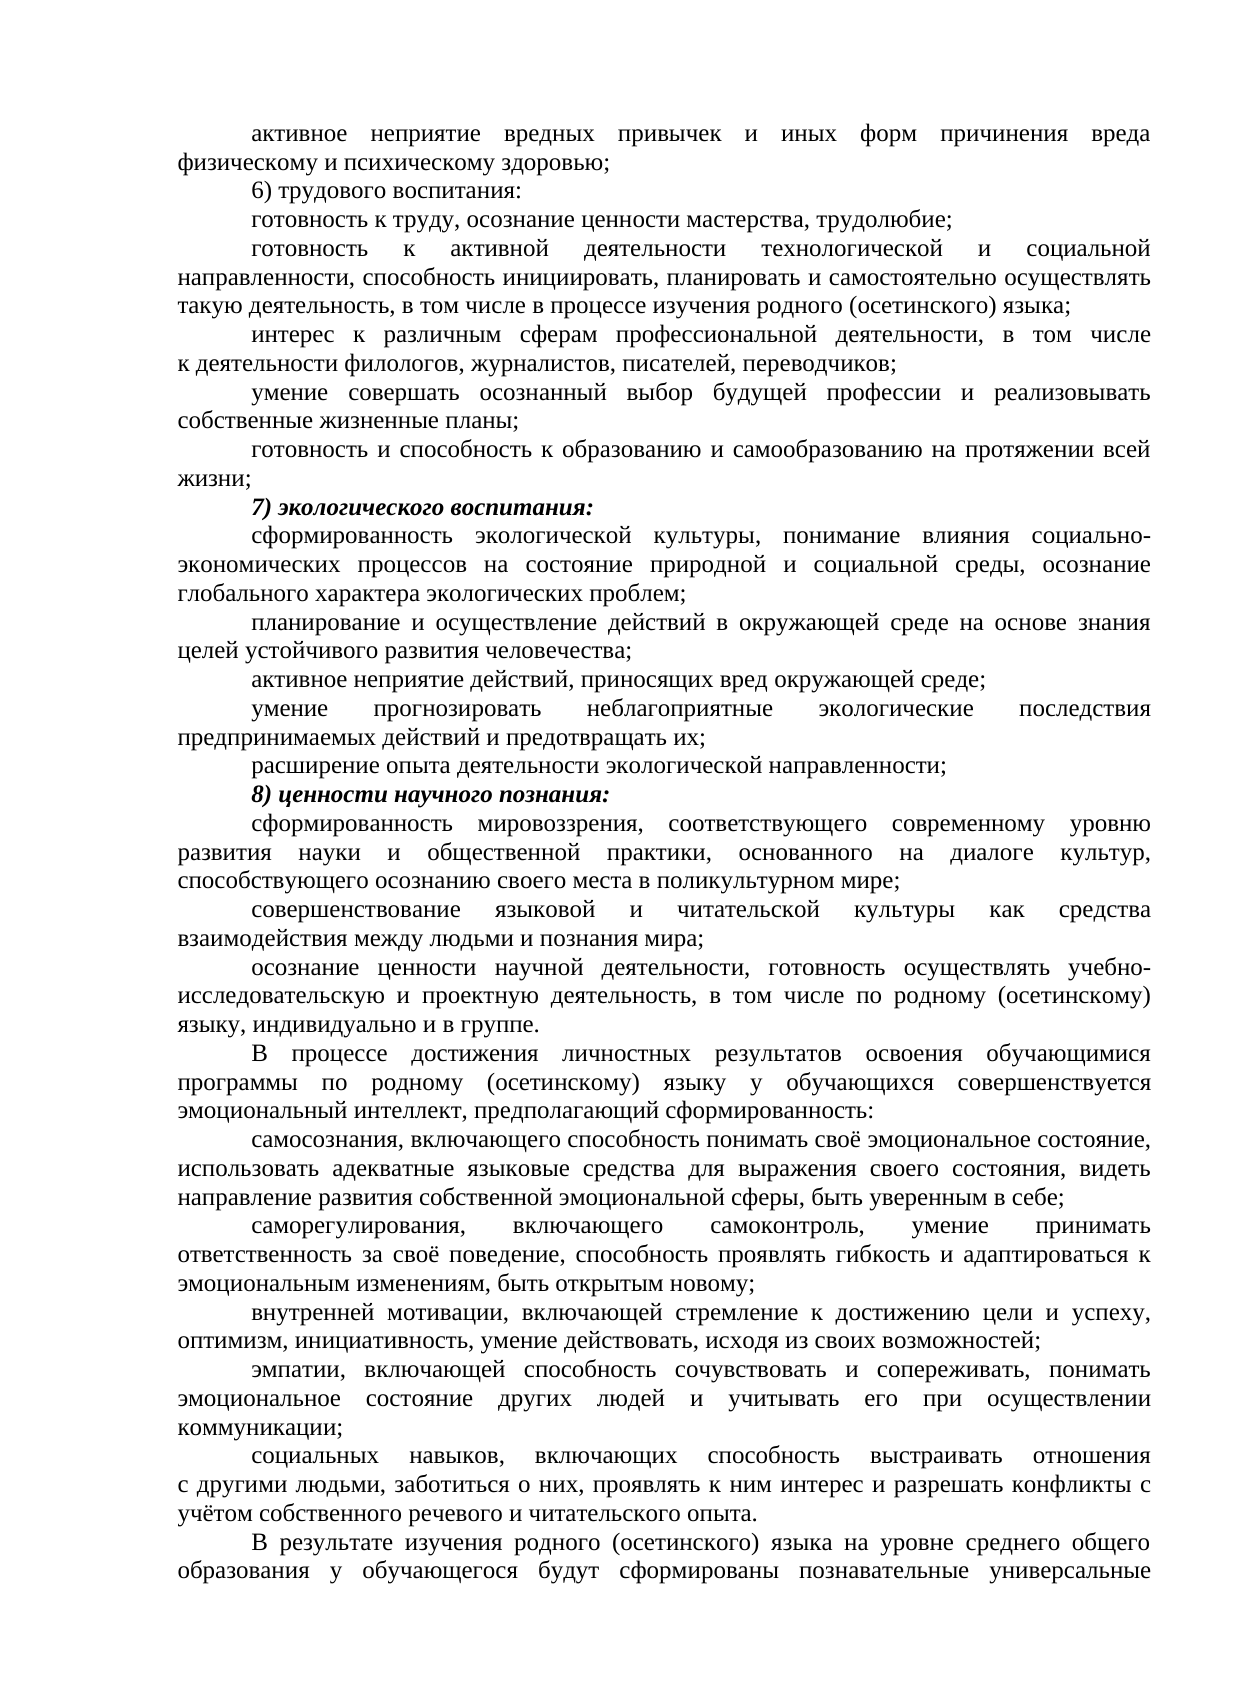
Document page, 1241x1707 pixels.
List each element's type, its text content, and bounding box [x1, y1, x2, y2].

text планирование и осуществление действий в окружающей среде на основе знания целей устойчивого развития человечества; [177, 607, 1152, 664]
text активное неприятие вредных привычек и иных форм причинения вреда физическому и психическому здоровью; [177, 118, 1152, 176]
text сформированность мировоззрения, соответствующего современному уровню развития науки и общественной практики, основанного на диалоге культур, способствующего осознанию своего места в поликультурном мире; [177, 808, 1152, 894]
text готовность к труду, осознание ценности мастерства, трудолюбие; [177, 204, 1152, 233]
text самосознания, включающего способность понимать своё эмоциональное состояние, использовать адекватные языковые средства для выражения своего состояния, видеть направление развития собственной эмоциональной сферы, быть уверенным в себе; [177, 1124, 1152, 1211]
text совершенствование языковой и читательской культуры как средства взаимодействия между людьми и познания мира; [177, 894, 1152, 952]
text 8) ценности научного познания: [177, 779, 1152, 808]
text 7) экологического воспитания: [177, 492, 1152, 521]
text интерес к различным сферам профессиональной деятельности, в том числе к деятельности филологов, журналистов, писателей, переводчиков; [177, 319, 1152, 377]
text расширение опыта деятельности экологической направленности; [177, 751, 1152, 779]
text активное неприятие действий, приносящих вред окружающей среде; [177, 664, 1152, 693]
text осознание ценности научной деятельности, готовность осуществлять учебно-исследовательскую и проектную деятельность, в том числе по родному (осетинскому) языку, индивидуально и в группе. [177, 952, 1152, 1038]
text эмпатии, включающей способность сочувствовать и сопереживать, понимать эмоциональное состояние других людей и учитывать его при осуществлении коммуникации; [177, 1354, 1152, 1441]
text 6) трудового воспитания: [177, 176, 1152, 204]
text умение прогнозировать неблагоприятные экологические последствия предпринимаемых действий и предотвращать их; [177, 693, 1152, 751]
text внутренней мотивации, включающей стремление к достижению цели и успеху, оптимизм, инициативность, умение действовать, исходя из своих возможностей; [177, 1297, 1152, 1354]
text социальных навыков, включающих способность выстраивать отношения с другими людьми, заботиться о них, проявлять к ним интерес и разрешать конфликты с учётом собственного речевого и читательского опыта. [177, 1441, 1152, 1527]
text готовность к активной деятельности технологической и социальной направленности, способность инициировать, планировать и самостоятельно осуществлять такую деятельность, в том числе в процессе изучения родного (осетинского) языка; [177, 233, 1152, 319]
text В процессе достижения личностных результатов освоения обучающимися программы по родному (осетинскому) языку у обучающихся совершенствуется эмоциональный интеллект, предполагающий сформированность: [177, 1038, 1152, 1124]
text саморегулирования, включающего самоконтроль, умение принимать ответственность за своё поведение, способность проявлять гибкость и адаптироваться к эмоциональным изменениям, быть открытым новому; [177, 1211, 1152, 1297]
text умение совершать осознанный выбор будущей профессии и реализовывать собственные жизненные планы; [177, 377, 1152, 434]
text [177, 1527, 1152, 1584]
text сформированность экологической культуры, понимание влияния социально-экономических процессов на состояние природной и социальной среды, осознание глобального характера экологических проблем; [177, 521, 1152, 607]
text готовность и способность к образованию и самообразованию на протяжении всей жизни; [177, 434, 1152, 492]
